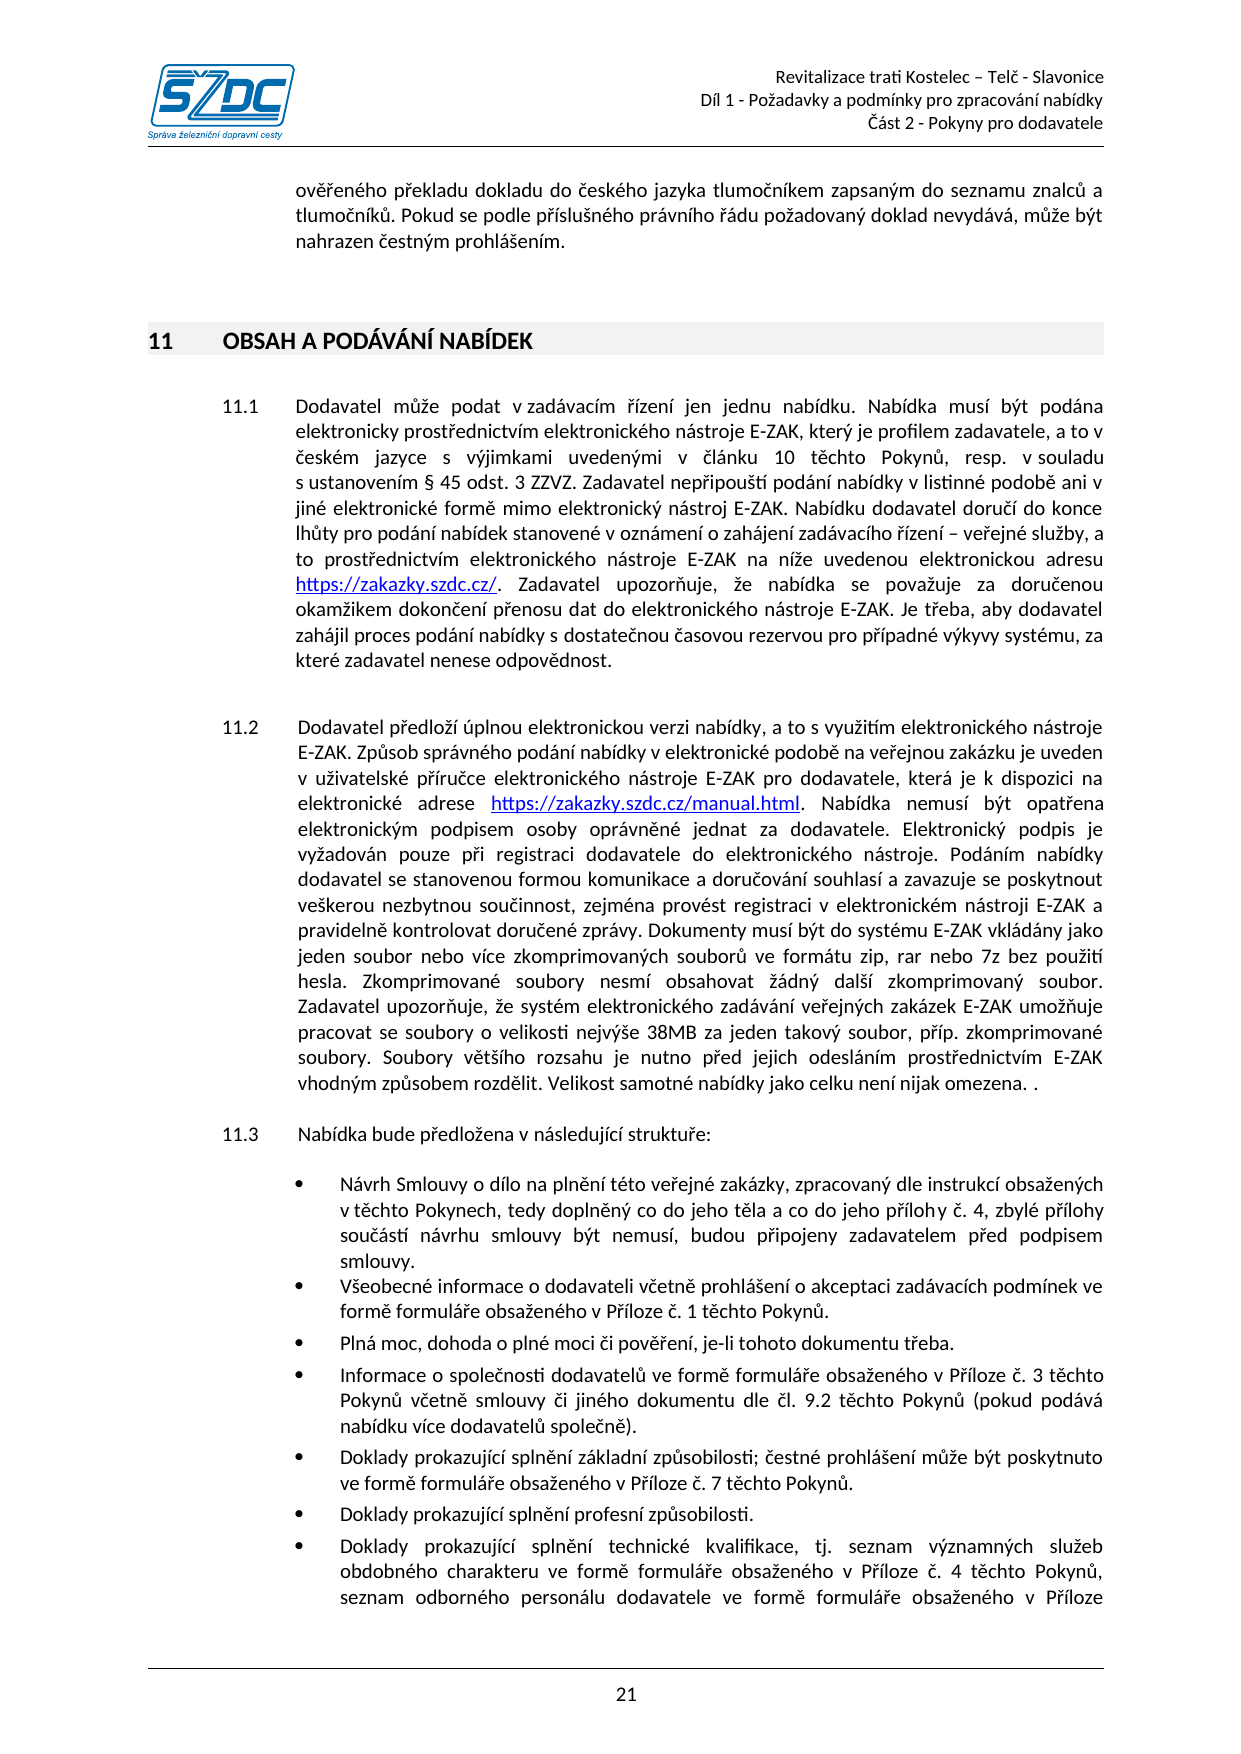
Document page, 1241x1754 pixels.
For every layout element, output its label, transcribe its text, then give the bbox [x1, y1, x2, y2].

list Informace o společnosti dodavatelů ve formě formuláře obsaženého v Příloze č. 3 těchto Pokynů včetně smlouvy či jiného dokumentu dle čl. 9.2 těchto Pokynů (pokud podává nabídku více dodavatelů společně). [295, 1362, 1104, 1438]
list Návrh Smlouvy o dílo na plnění této veřejné zakázky, zpracovaný dle instrukcí obsažených v těchto Pokynech, tedy doplněný co do jeho těla a co do jeho přílohy č. 4, zbylé přílohy součástí návrhu smlouvy být nemusí, budou připojeny zadavatelem před podpisem smlouvy. [295, 1172, 1104, 1273]
list Plná moc, dohoda o plné moci či pověření, je-li tohoto dokumentu třeba. [295, 1330, 1104, 1356]
list Dodavatel předloží úplnou elektronickou verzi nabídky, a to s využitím elektronického nástroje E-ZAK. Způsob správného podání nabídky v elektronické podobě na veřejnou zakázku je uveden v uživatelské příručce elektronického nástroje E-ZAK pro dodavatele, která je k dispozici na elektronické adrese https://zakazky.szdc.cz/manual.html. Nabídka nemusí být opatřena elektronickým podpisem osoby oprávněné jednat za dodavatele. Elektronický podpis je vyžadován pouze při registraci dodavatele do elektronického nástroje. Podáním nabídky dodavatel se stanovenou formou komunikace a doručování souhlasí a zavazuje se poskytnout veškerou nezbytnou součinnost, zejména provést registraci v elektronickém nástroji E-ZAK a pravidelně kontrolovat doručené zprávy. Dokumenty musí být do systému E-ZAK vkládány jako jeden soubor nebo více zkomprimovaných souborů ve formátu zip, rar nebo 7z bez použití hesla. Zkomprimované soubory nesmí obsahovat žádný další zkomprimovaný soubor. Zadavatel upozorňuje, že systém elektronického zadávání veřejných zakázek E-ZAK umožňuje pracovat se soubory o velikosti nejvýše 38MB za jeden takový soubor, příp. zkomprimované soubory. Soubory většího rozsahu je nutno před jejich odesláním prostřednictvím E-ZAK vhodným způsobem rozdělit. Velikost samotné nabídky jako celku není nijak omezena. . [222, 714, 1104, 1095]
subtitle OBSAH A PODÁVÁNÍ NABÍDEK [148, 322, 1104, 355]
list Doklady prokazující splnění profesní způsobilosti. [295, 1502, 1104, 1527]
list Doklady prokazující splnění základní způsobilosti; čestné prohlášení může být poskytnuto ve formě formuláře obsaženého v Příloze č. 7 těchto Pokynů. [295, 1444, 1104, 1495]
list Dodavatel může podat v zadávacím řízení jen jednu nabídku. Nabídka musí být podána elektronicky prostřednictvím elektronického nástroje E-ZAK, který je profilem zadavatele, a to v českém jazyce s výjimkami uvedenými v článku 10 těchto Pokynů, resp. v souladu s ustanovením § 45 odst. 3 ZZVZ. Zadavatel nepřipouští podání nabídky v listinné podobě ani v jiné elektronické formě mimo elektronický nástroj E-ZAK. Nabídku dodavatel doručí do konce lhůty pro podání nabídek stanovené v oznámení o zahájení zadávacího řízení – veřejné služby, a to prostřednictvím elektronického nástroje E-ZAK na níže uvedenou elektronickou adresu https://zakazky.szdc.cz/. Zadavatel upozorňuje, že nabídka se považuje za doručenou okamžikem dokončení přenosu dat do elektronického nástroje E-ZAK. Je třeba, aby dodavatel zahájil proces podání nabídky s dostatečnou časovou rezervou pro případné výkyvy systému, za které zadavatel nenese odpovědnost. [222, 393, 1104, 673]
list Nabídka bude předložena v následující struktuře: [222, 1121, 1104, 1146]
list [295, 1533, 1104, 1609]
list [222, 177, 1104, 253]
list Všeobecné informace o dodavateli včetně prohlášení o akceptaci zadávacích podmínek ve formě formuláře obsaženého v Příloze č. 1 těchto Pokynů. [295, 1273, 1104, 1324]
